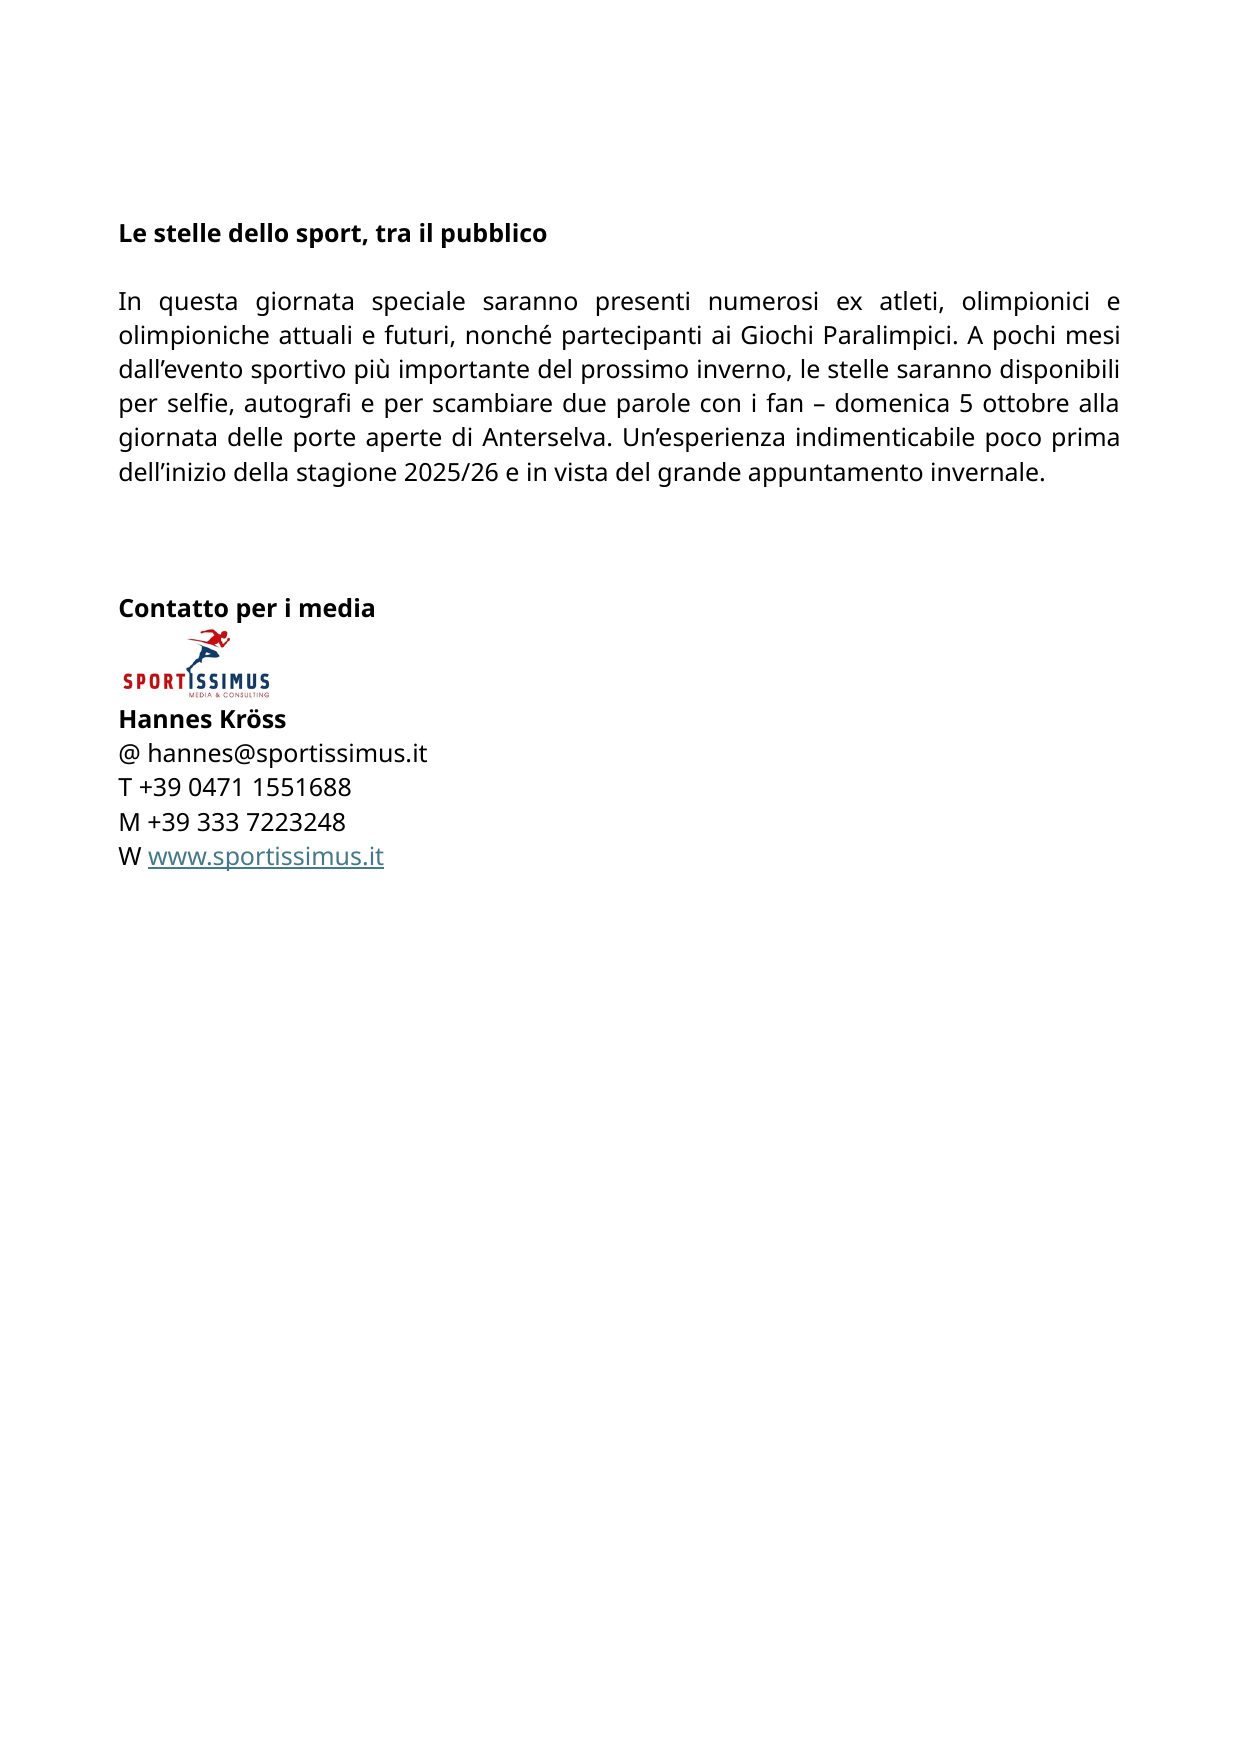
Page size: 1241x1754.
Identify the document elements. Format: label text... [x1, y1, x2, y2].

text @ hannes@sportissimus.it [118, 736, 1122, 770]
text Hannes Kröss [118, 702, 1122, 736]
picture [118, 624, 274, 702]
text T +39 0471 1551688 [118, 770, 1122, 804]
text M +39 333 7223248 [118, 804, 1122, 838]
text Le stelle dello sport, tra il pubblico [118, 216, 1122, 250]
text W www.sportissimus.it [118, 838, 1122, 872]
text In questa giornata speciale saranno presenti numerosi ex atleti, olimpionici e olimpioniche attuali e futuri, nonché partecipanti ai Giochi Paralimpici. A pochi mesi dall’evento sportivo più importante del prossimo inverno, le stelle saranno disponibili per selfie, autografi e per scambiare due parole con i fan – domenica 5 ottobre alla giornata delle porte aperte di Anterselva. Un’esperienza indimenticabile poco prima dell’inizio della stagione 2025/26 e in vista del grande appuntamento invernale. [118, 284, 1122, 488]
text Contatto per i media [118, 590, 1122, 624]
